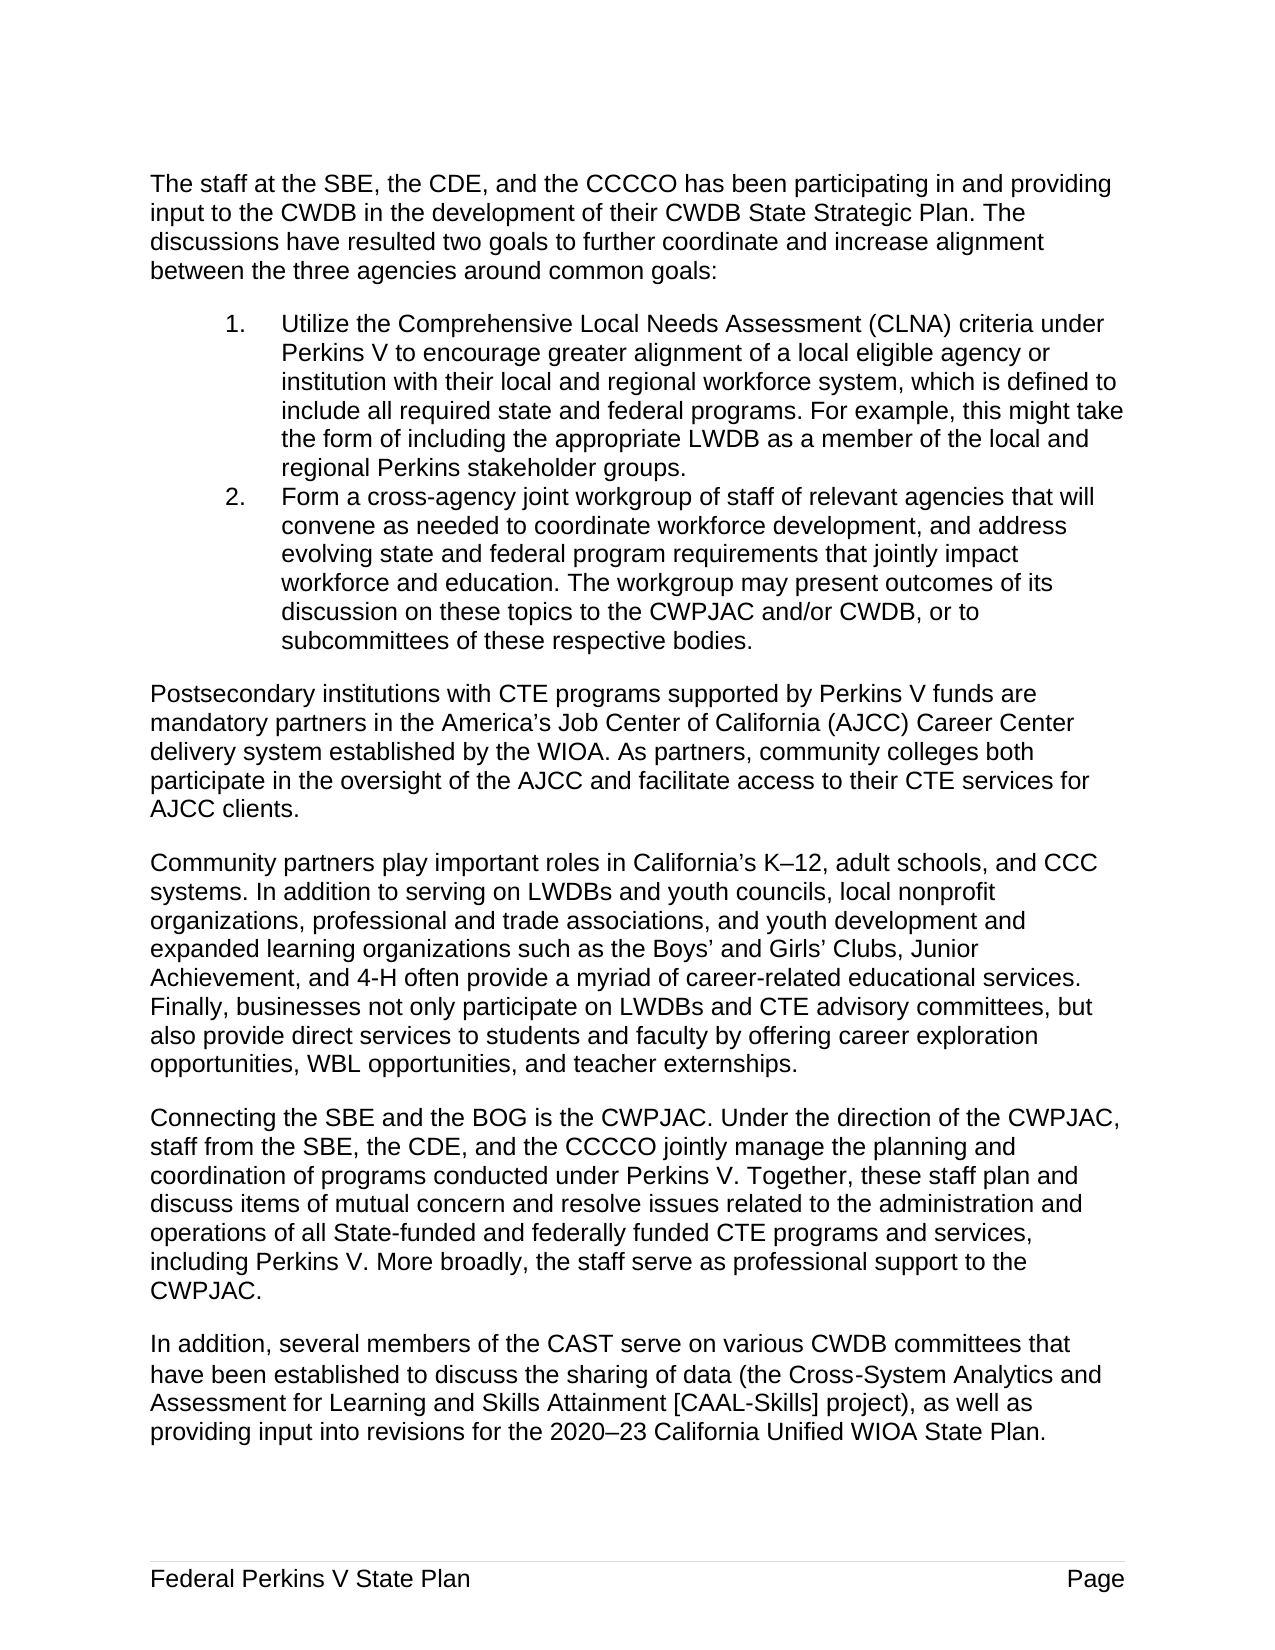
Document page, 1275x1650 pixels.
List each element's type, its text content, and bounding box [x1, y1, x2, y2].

text Community partners play important roles in California’s K–12, adult schools, and CCC systems. In addition to serving on LWDBs and youth councils, local nonprofit organizations, professional and trade associations, and youth development and expanded learning organizations such as the Boys’ and Girls’ Clubs, Junior Achievement, and 4-H often provide a myriad of career-related educational services. Finally, businesses not only participate on LWDBs and CTE advisory committees, but also provide direct services to students and faculty by offering career exploration opportunities, WBL opportunities, and teacher externships. [150, 848, 1125, 1078]
list Form a cross-agency joint workgroup of staff of relevant agencies that will convene as needed to coordinate workforce development, and address evolving state and federal program requirements that jointly impact workforce and education. The workgroup may present outcomes of its discussion on these topics to the CWPJAC and/or CWDB, or to subcommittees of these respective bodies. [225, 482, 1125, 654]
text Connecting the SBE and the BOG is the CWPJAC. Under the direction of the CWPJAC, staff from the SBE, the CDE, and the CCCCO jointly manage the planning and coordination of programs conducted under Perkins V. Together, these staff plan and discuss items of mutual concern and resolve issues related to the administration and operations of all State-funded and federally funded CTE programs and services, including Perkins V. More broadly, the staff serve as professional support to the CWPJAC. [150, 1103, 1125, 1304]
list Utilize the Comprehensive Local Needs Assessment (CLNA) criteria under Perkins V to encourage greater alignment of a local eligible agency or institution with their local and regional workforce system, which is defined to include all required state and federal programs. For example, this might take the form of including the appropriate LWDB as a member of the local and regional Perkins stakeholder groups. [225, 309, 1125, 482]
text The staff at the SBE, the CDE, and the CCCCO has been participating in and providing input to the CWDB in the development of their CWDB State Strategic Plan. The discussions have resulted two goals to further coordinate and increase alignment between the three agencies around common goals: [150, 169, 1125, 284]
text Postsecondary institutions with CTE programs supported by Perkins V funds are mandatory partners in the America’s Job Center of California (AJCC) Career Center delivery system established by the WIOA. As partners, community colleges both participate in the oversight of the AJCC and facilitate access to their CTE services for AJCC clients. [150, 679, 1125, 823]
text In addition, several members of the CAST serve on various CWDB committees that have been established to discuss the sharing of data (the Cross‑System Analytics and Assessment for Learning and Skills Attainment [CAAL-Skills] project), as well as providing input into revisions for the 2020–23 California Unified WIOA State Plan. [150, 1329, 1125, 1446]
